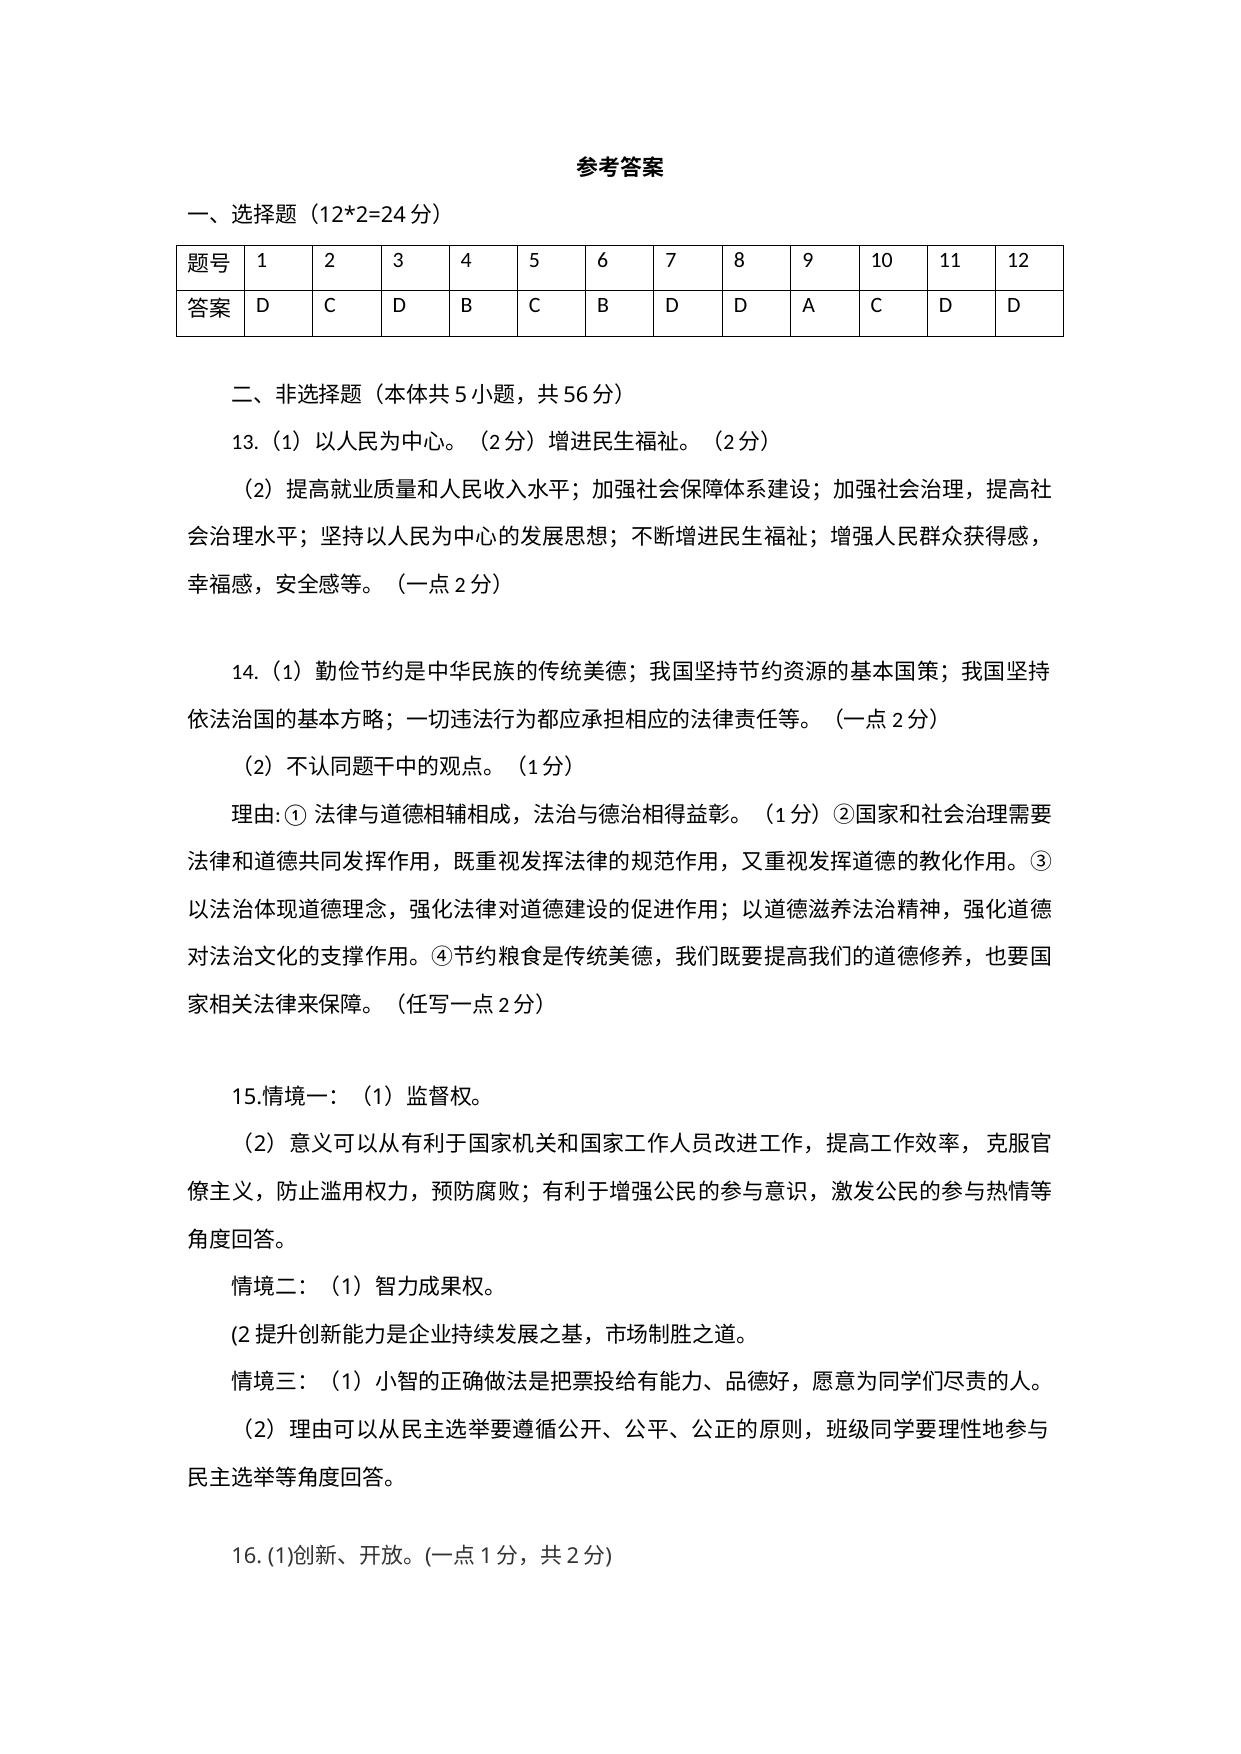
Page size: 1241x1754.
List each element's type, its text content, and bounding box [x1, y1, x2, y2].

text （2）意义可以从有利于国家机关和国家工作人员改进工作，提高工作效率，克服官僚主义，防止滥用权力，预防腐败；有利于增强公民的参与意识，激发公民的参与热情等角度回答。 [187, 1126, 1053, 1253]
table_cell C [860, 291, 927, 336]
table_header 12 [996, 246, 1063, 290]
text 13.（1）以人民为中心。（2分）增进民生福祉。（2分） [187, 424, 1053, 456]
table_cell D [382, 291, 449, 336]
text 参考答案 [187, 150, 1053, 182]
text 情境二：（1）智力成果权。 [187, 1269, 1053, 1301]
text 15.情境一：（1）监督权。 [187, 1079, 1053, 1111]
table_cell D [928, 291, 995, 336]
table_header 题号 [177, 246, 244, 290]
text （2）不认同题干中的观点。（1分） [187, 749, 1053, 781]
text （2）提高就业质量和人民收入水平；加强社会保障体系建设；加强社会治理，提高社会治理水平；坚持以人民为中心的发展思想；不断增进民生福祉；增强人民群众获得感，幸福感，安全感等。（一点2分） [187, 472, 1053, 598]
table_header 5 [518, 246, 585, 290]
table_cell D [654, 291, 722, 336]
table_header 7 [654, 246, 722, 290]
table_header 8 [723, 246, 790, 290]
table_cell B [450, 291, 517, 336]
table_cell D [723, 291, 790, 336]
table_header 9 [791, 246, 859, 290]
text (2提升创新能力是企业持续发展之基，市场制胜之道。 [187, 1317, 1053, 1348]
text 情境三：（1）小智的正确做法是把票投给有能力、品德好，愿意为同学们尽责的人。 [187, 1364, 1053, 1396]
list 非选择题（本体共5小题，共56分） [187, 377, 1053, 408]
table_cell D [245, 291, 312, 336]
table_header 6 [586, 246, 653, 290]
text 一、选择题（12*2=24分） [187, 197, 1053, 229]
table_header 2 [313, 246, 381, 290]
text （2）理由可以从民主选举要遵循公开、公平、公正的原则，班级同学要理性地参与民主选举等角度回答。 [187, 1412, 1053, 1491]
table_cell D [996, 291, 1063, 336]
table_header 1 [245, 246, 312, 290]
table_header 3 [382, 246, 449, 290]
table_header 10 [860, 246, 927, 290]
table_cell B [586, 291, 653, 336]
table_cell 答案 [177, 291, 244, 336]
table_cell C [313, 291, 381, 336]
text 理由:①法律与道德相辅相成，法治与德治相得益彰。（1分）②国家和社会治理需要法律和道德共同发挥作用，既重视发挥法律的规范作用，又重视发挥道德的教化作用。③以法治体现道德理念，强化法律对道德建设的促进作用；以道德滋养法治精神，强化道德对法治文化的支撑作用。④节约粮食是传统美德，我们既要提高我们的道德修养，也要国家相关法律来保障。（任写一点2分） [187, 797, 1053, 1018]
text 16. (1)创新、开放。(一点1分，共2分) [187, 1538, 1053, 1570]
table_cell A [791, 291, 859, 336]
table_header 11 [928, 246, 995, 290]
table_cell C [518, 291, 585, 336]
table_header 4 [450, 246, 517, 290]
text 14.（1）勤俭节约是中华民族的传统美德；我国坚持节约资源的基本国策；我国坚持依法治国的基本方略；一切违法行为都应承担相应的法律责任等。（一点2分） [187, 654, 1053, 733]
